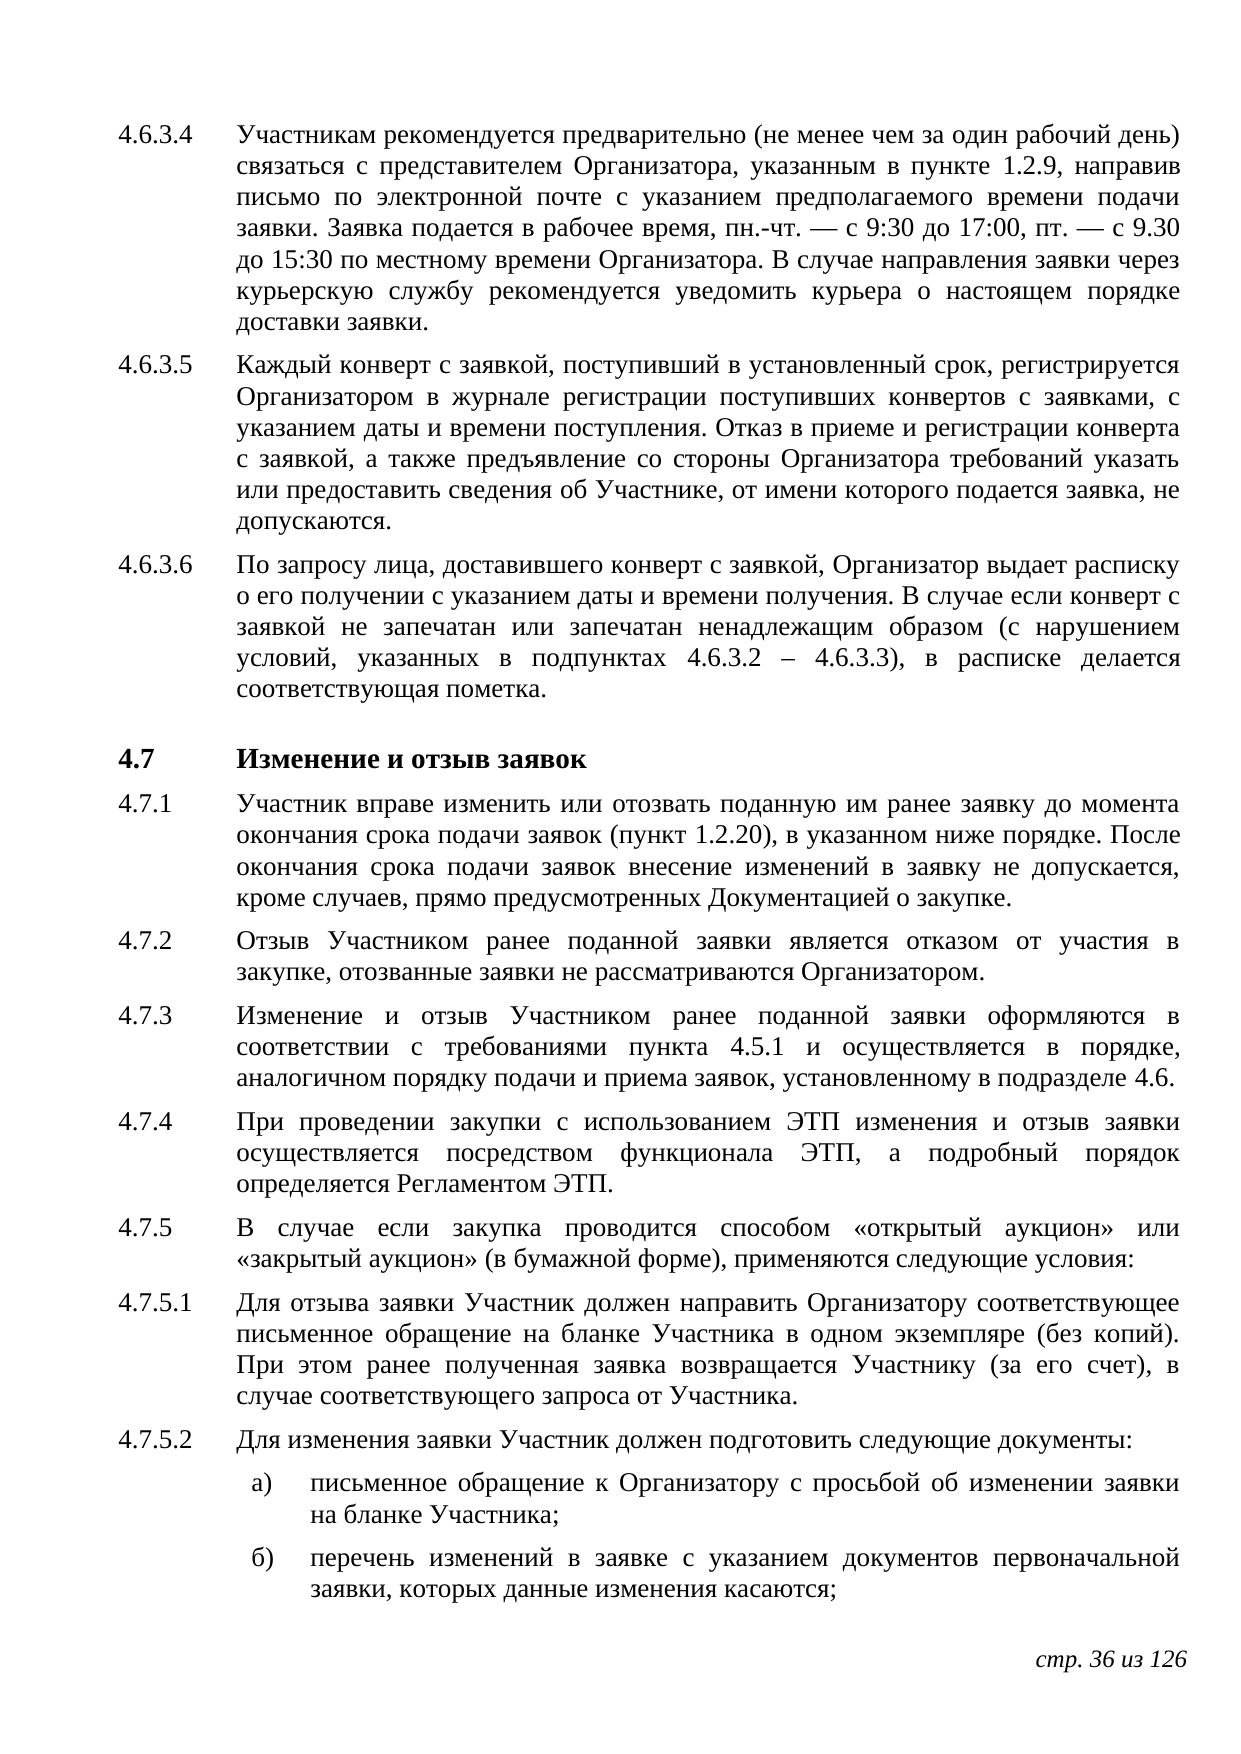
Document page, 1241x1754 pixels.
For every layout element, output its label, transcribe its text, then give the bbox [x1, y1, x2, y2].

list По запросу лица, доставившего конверт с заявкой, Организатор выдает расписку о его получении с указанием даты и времени получения. В случае если конверт с заявкой не запечатан или запечатан ненадлежащим образом (с нарушением условий, указанных в подпунктах 4.6.3.2 – 4.6.3.3), в расписке делается соответствующая пометка. [118, 548, 1181, 704]
list Для отзыва заявки Участник должен направить Организатору соответствующее письменное обращение на бланке Участника в одном экземпляре (без копий). При этом ранее полученная заявка возвращается Участнику (за его счет), в случае соответствующего запроса от Участника. [118, 1286, 1181, 1410]
subtitle Изменение и отзыв заявок [118, 741, 1181, 775]
text В случае если закупка проводится способом «открытый аукцион» или «закрытый аукцион» (в бумажной форме), применяются следующие условия: [118, 1211, 1181, 1273]
text Изменение и отзыв Участником ранее поданной заявки оформляются в соответствии с требованиями пункта 4.5.1 и осуществляется в порядке, аналогичном порядку подачи и приема заявок, установленному в подразделе 4.6. [118, 999, 1181, 1093]
text перечень изменений в заявке с указанием документов первоначальной заявки, которых данные изменения касаются; [251, 1541, 1181, 1604]
text Отзыв Участником ранее поданной заявки является отказом от участия в закупке, отозванные заявки не рассматриваются Организатором. [118, 924, 1181, 987]
list Каждый конверт с заявкой, поступивший в установленный срок, регистрируется Организатором в журнале регистрации поступивших конвертов с заявками, с указанием даты и времени поступления. Отказ в приеме и регистрации конверта с заявкой, а также предъявление со стороны Организатора требований указать или предоставить сведения об Участнике, от имени которого подается заявка, не допускаются. [118, 349, 1181, 536]
list Для изменения заявки Участник должен подготовить следующие документы: [118, 1423, 1181, 1454]
list Участникам рекомендуется предварительно (не менее чем за один рабочий день) связаться с представителем Организатора, указанным в пункте 1.2.9, направив письмо по электронной почте с указанием предполагаемого времени подачи заявки. Заявка подается в рабочее время, пн.-чт. — с 9:30 до 17:00, пт. — с 9.30 до 15:30 по местному времени Организатора. В случае направления заявки через курьерскую службу рекомендуется уведомить курьера о настоящем порядке доставки заявки. [118, 118, 1181, 336]
text письменное обращение к Организатору с просьбой об изменении заявки на бланке Участника; [251, 1467, 1181, 1529]
text При проведении закупки с использованием ЭТП изменения и отзыв заявки осуществляется посредством функционала ЭТП, а подробный порядок определяется Регламентом ЭТП. [118, 1105, 1181, 1198]
text Участник вправе изменить или отозвать поданную им ранее заявку до момента окончания срока подачи заявок (пункт 1.2.20), в указанном ниже порядке. После окончания срока подачи заявок внесение изменений в заявку не допускается, кроме случаев, прямо предусмотренных Документацией о закупке. [118, 787, 1181, 912]
